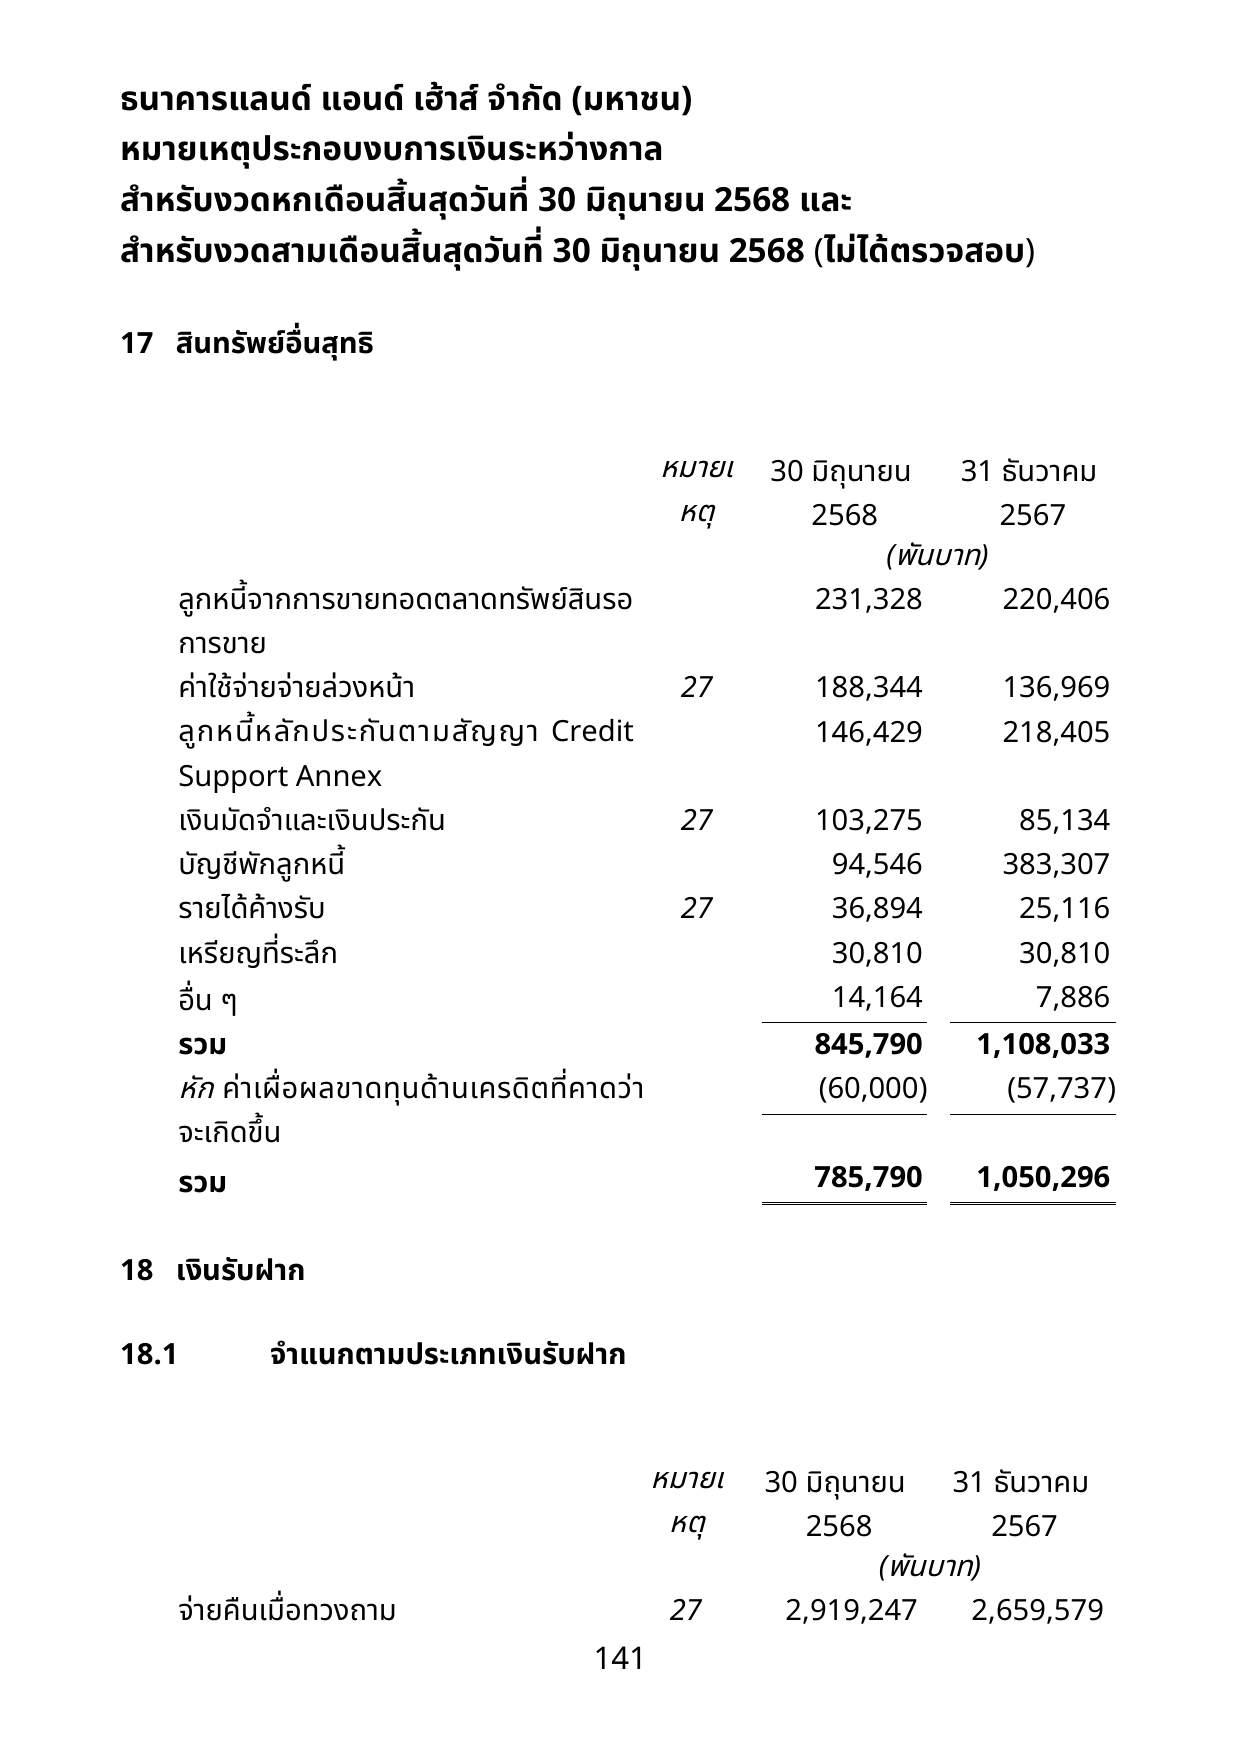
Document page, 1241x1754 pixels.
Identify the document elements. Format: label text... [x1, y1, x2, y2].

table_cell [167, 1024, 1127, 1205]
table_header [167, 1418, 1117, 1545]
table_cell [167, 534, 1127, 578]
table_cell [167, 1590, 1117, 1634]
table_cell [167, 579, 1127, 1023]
text 18.1 จำแนกตามประเภทเงินรับฝาก [120, 1333, 1120, 1378]
subtitle เงินรับฝาก [120, 1249, 1120, 1294]
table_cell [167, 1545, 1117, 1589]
subtitle สินทรัพย์อื่นสุทธิ [120, 322, 1120, 367]
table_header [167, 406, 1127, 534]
